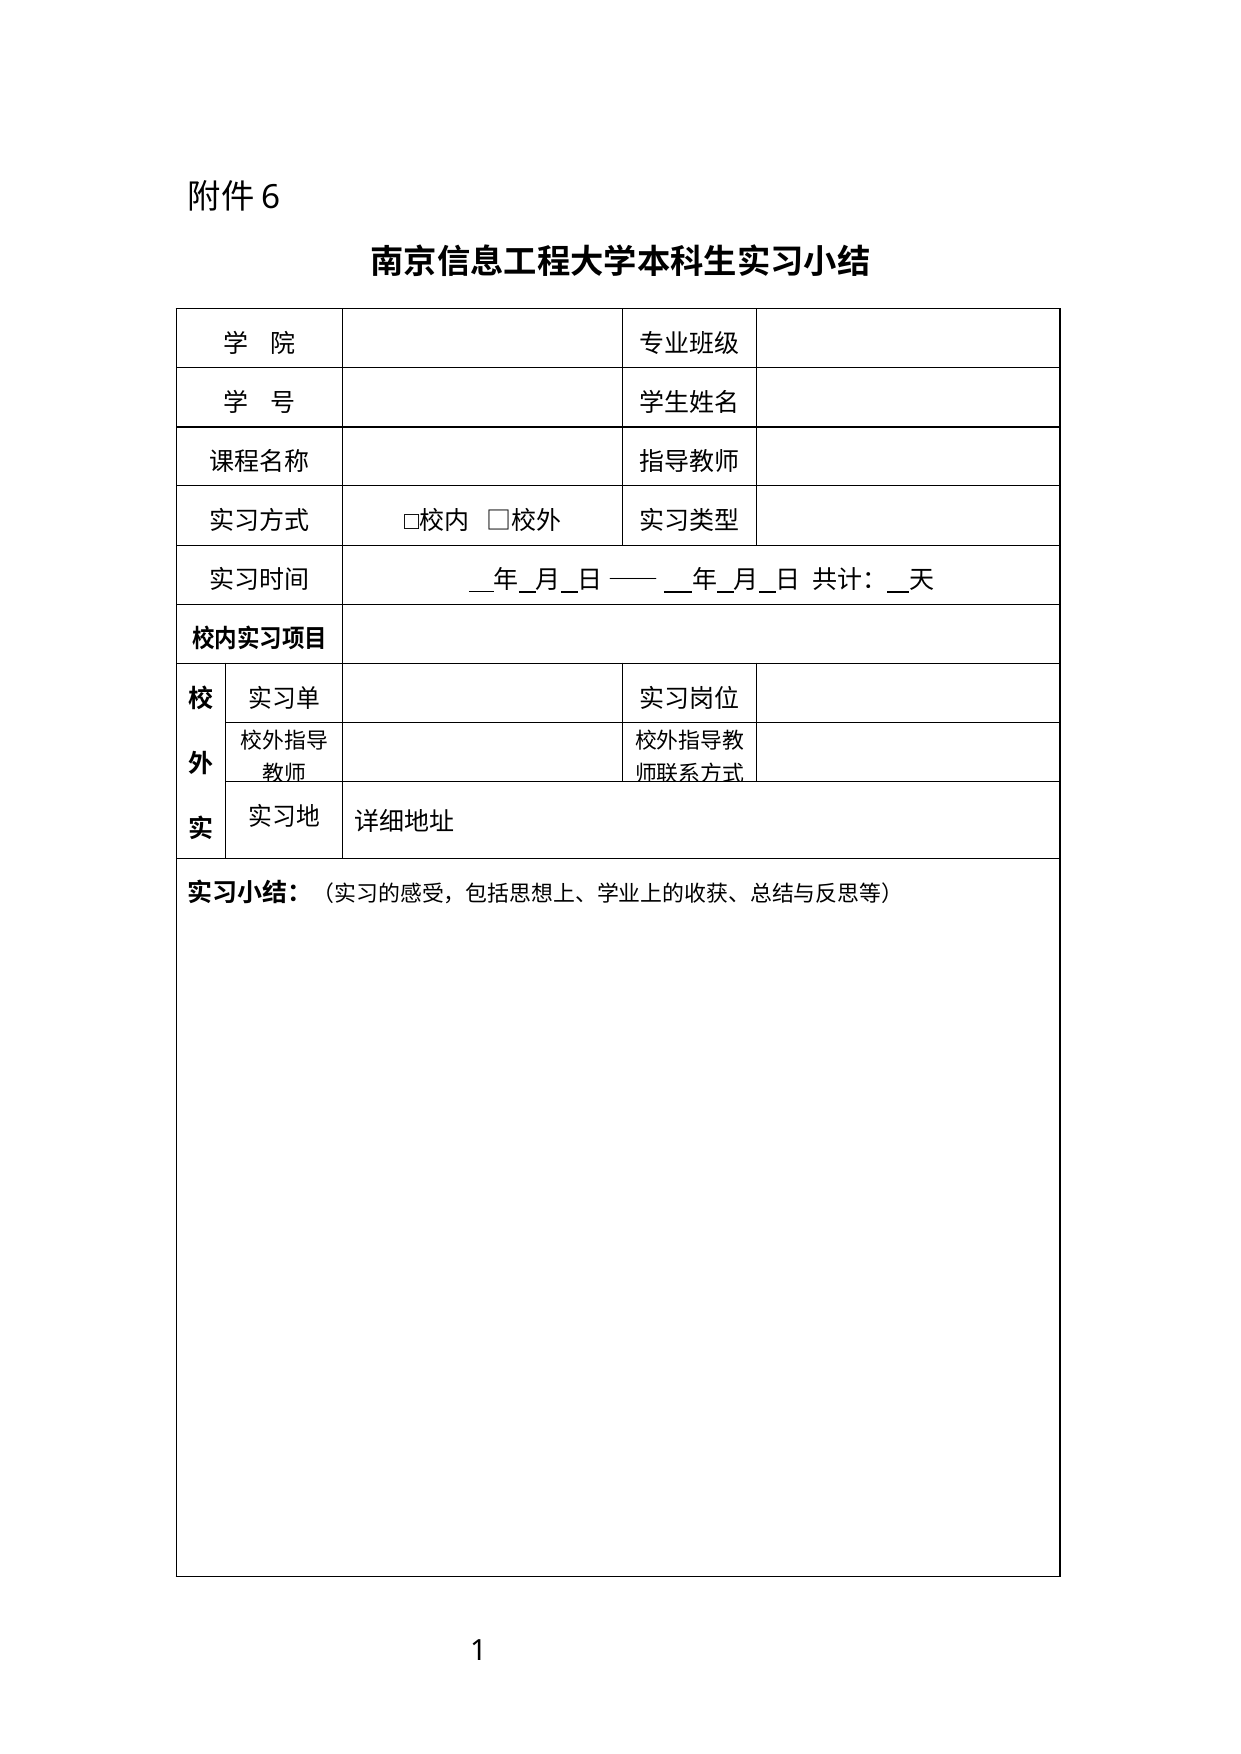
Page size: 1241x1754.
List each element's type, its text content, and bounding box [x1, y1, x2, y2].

table_cell [343, 664, 622, 722]
text 南京信息工程大学本科生实习小结 [187, 227, 1053, 292]
table_header [343, 309, 622, 367]
table_header 专业班级 [623, 309, 756, 367]
table_cell [343, 368, 622, 426]
table_cell 指导教师 [623, 428, 756, 485]
table_cell 实习方式 [177, 486, 342, 544]
table_cell [343, 723, 622, 781]
table_cell 校外实习信息 [177, 664, 225, 857]
table_header [757, 309, 1059, 367]
table_cell [757, 428, 1059, 485]
table_cell 详细地址 [343, 782, 1059, 857]
table_cell 校外指导教师联系方式 [623, 723, 756, 781]
table_cell □校内 □校外 [343, 486, 622, 544]
text 附件6 [187, 162, 1053, 227]
table_cell 年 月 日 —— 年 月 日 共计： 天 [343, 546, 1059, 603]
table_cell 实习时间 [177, 546, 342, 603]
table_header 学 院 [177, 309, 342, 367]
table_cell [343, 605, 1059, 663]
table_cell 实习岗位 [623, 664, 756, 722]
table_cell 实习地点 [226, 782, 342, 857]
table_cell [757, 368, 1059, 426]
table_cell 实习类型 [623, 486, 756, 544]
table_cell 学 号 [177, 368, 342, 426]
table_cell 校外指导教师 [226, 723, 342, 781]
table_cell 实习单位 [226, 664, 342, 722]
table_cell [757, 723, 1059, 781]
table_cell 课程名称 [177, 428, 342, 485]
table_cell 实习小结：（实习的感受，包括思想上、学业上的收获、总结与反思等） [177, 859, 1059, 1576]
table_cell [757, 664, 1059, 722]
table_cell [343, 428, 622, 485]
table_cell 校内实习项目 [177, 605, 342, 663]
table_cell [757, 486, 1059, 544]
table_cell 学生姓名 [623, 368, 756, 426]
